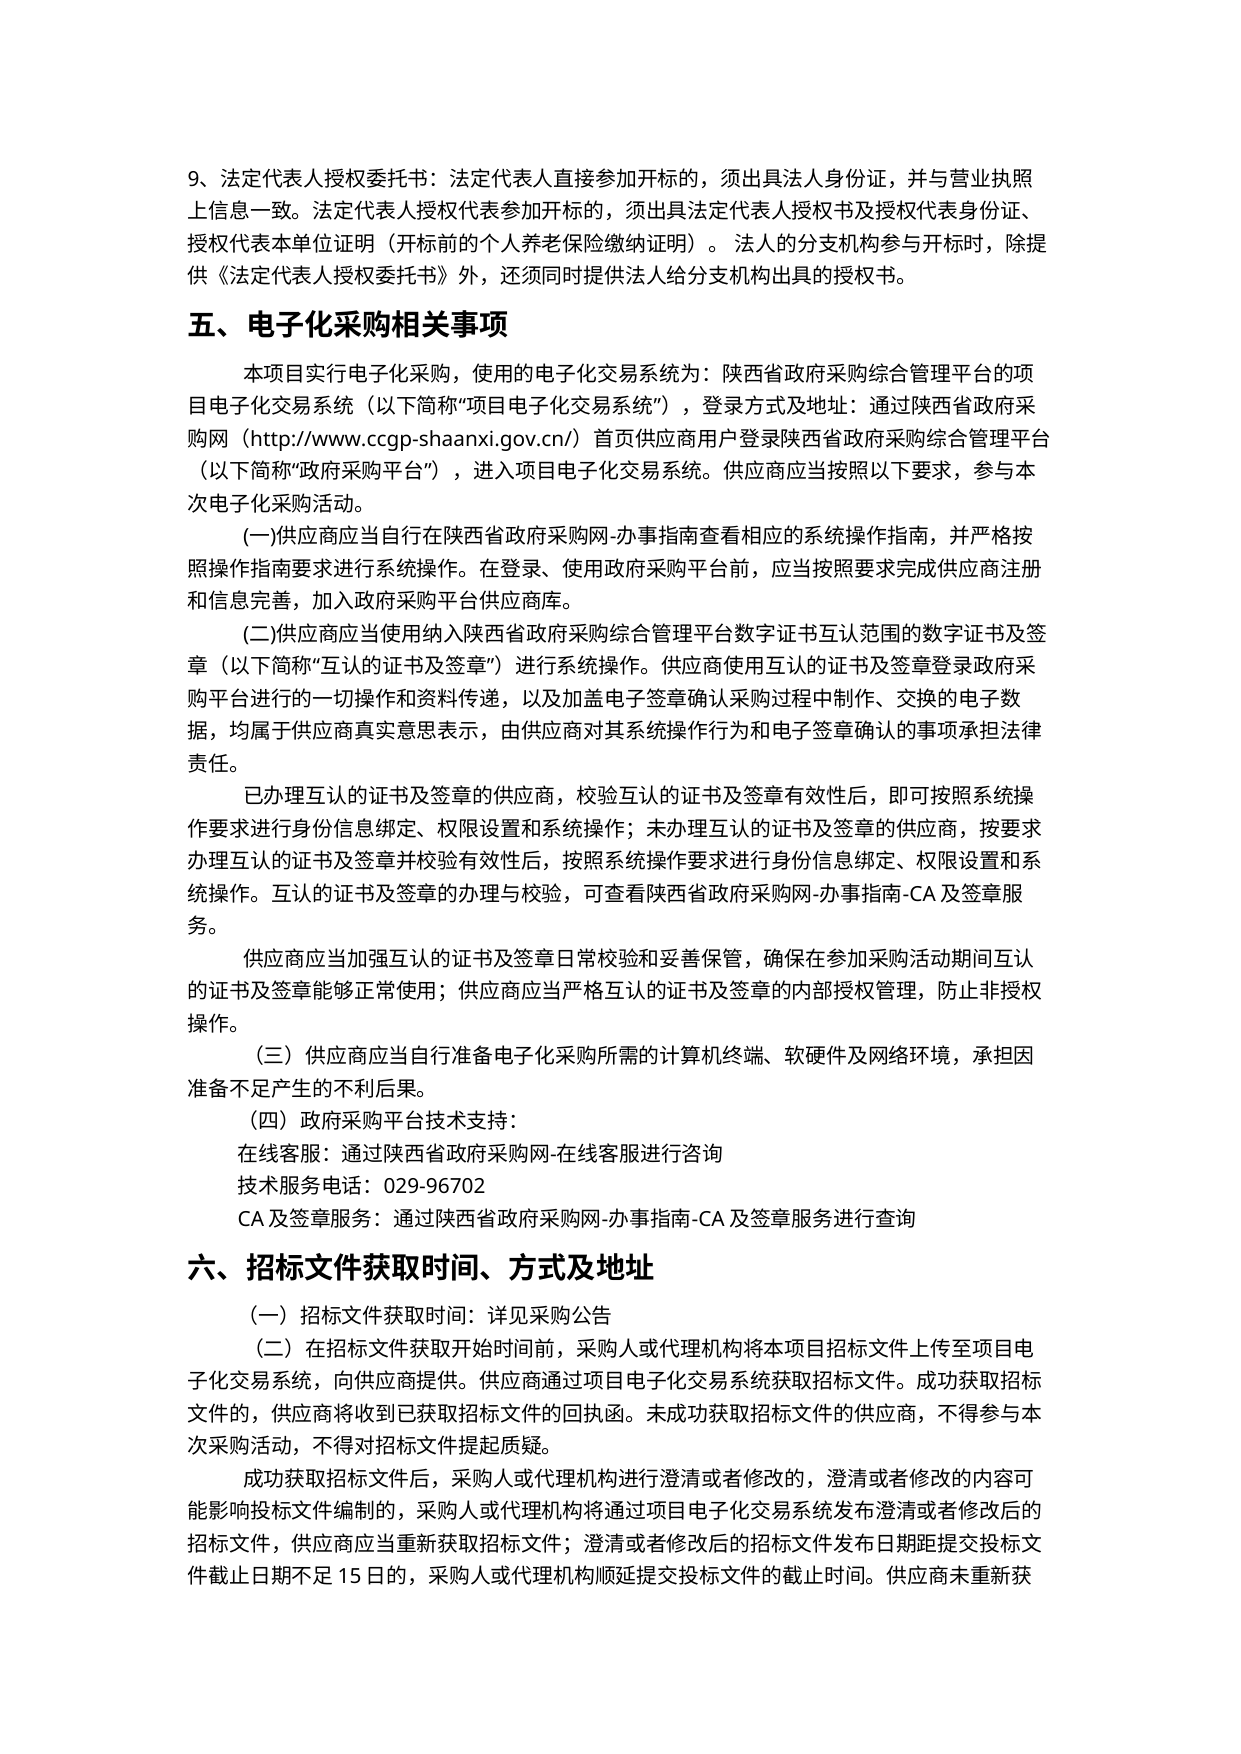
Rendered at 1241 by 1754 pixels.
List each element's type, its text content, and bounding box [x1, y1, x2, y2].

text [187, 1462, 1053, 1592]
text (一)供应商应当自行在陕西省政府采购网-办事指南查看相应的系统操作指南，并严格按照操作指南要求进行系统操作。在登录、使用政府采购平台前，应当按照要求完成供应商注册和信息完善，加入政府采购平台供应商库。 [187, 519, 1053, 617]
text （一）招标文件获取时间：详见采购公告 [187, 1299, 1053, 1332]
text 技术服务电话：029-96702 [187, 1169, 1053, 1202]
text （四）政府采购平台技术支持： [187, 1104, 1053, 1137]
text 9、法定代表人授权委托书：法定代表人直接参加开标的，须出具法人身份证，并与营业执照上信息一致。法定代表人授权代表参加开标的，须出具法定代表人授权书及授权代表身份证、授权代表本单位证明（开标前的个人养老保险缴纳证明）。 法人的分支机构参与开标时，除提供《法定代表人授权委托书》外，还须同时提供法人给分支机构出具的授权书。 [187, 162, 1053, 292]
text 在线客服：通过陕西省政府采购网-在线客服进行咨询 [187, 1137, 1053, 1169]
text 本项目实行电子化采购，使用的电子化交易系统为：陕西省政府采购综合管理平台的项目电子化交易系统（以下简称“项目电子化交易系统”），登录方式及地址：通过陕西省政府采购网（http://www.ccgp-shaanxi.gov.cn/）首页供应商用户登录陕西省政府采购综合管理平台（以下简称“政府采购平台”），进入项目电子化交易系统。供应商应当按照以下要求，参与本次电子化采购活动。 [187, 357, 1053, 519]
text 六、招标文件获取时间、方式及地址 [187, 1234, 1053, 1299]
text CA及签章服务：通过陕西省政府采购网-办事指南-CA及签章服务进行查询 [187, 1202, 1053, 1234]
text 已办理互认的证书及签章的供应商，校验互认的证书及签章有效性后，即可按照系统操作要求进行身份信息绑定、权限设置和系统操作；未办理互认的证书及签章的供应商，按要求办理互认的证书及签章并校验有效性后，按照系统操作要求进行身份信息绑定、权限设置和系统操作。互认的证书及签章的办理与校验，可查看陕西省政府采购网-办事指南-CA及签章服务。 [187, 779, 1053, 942]
text (二)供应商应当使用纳入陕西省政府采购综合管理平台数字证书互认范围的数字证书及签章（以下简称“互认的证书及签章”）进行系统操作。供应商使用互认的证书及签章登录政府采购平台进行的一切操作和资料传递，以及加盖电子签章确认采购过程中制作、交换的电子数据，均属于供应商真实意思表示，由供应商对其系统操作行为和电子签章确认的事项承担法律责任。 [187, 617, 1053, 779]
text （三）供应商应当自行准备电子化采购所需的计算机终端、软硬件及网络环境，承担因准备不足产生的不利后果。 [187, 1039, 1053, 1104]
text 供应商应当加强互认的证书及签章日常校验和妥善保管，确保在参加采购活动期间互认的证书及签章能够正常使用；供应商应当严格互认的证书及签章的内部授权管理，防止非授权操作。 [187, 942, 1053, 1039]
text 五、电子化采购相关事项 [187, 292, 1053, 357]
text （二）在招标文件获取开始时间前，采购人或代理机构将本项目招标文件上传至项目电子化交易系统，向供应商提供。供应商通过项目电子化交易系统获取招标文件。成功获取招标文件的，供应商将收到已获取招标文件的回执函。未成功获取招标文件的供应商，不得参与本次采购活动，不得对招标文件提起质疑。 [187, 1332, 1053, 1462]
